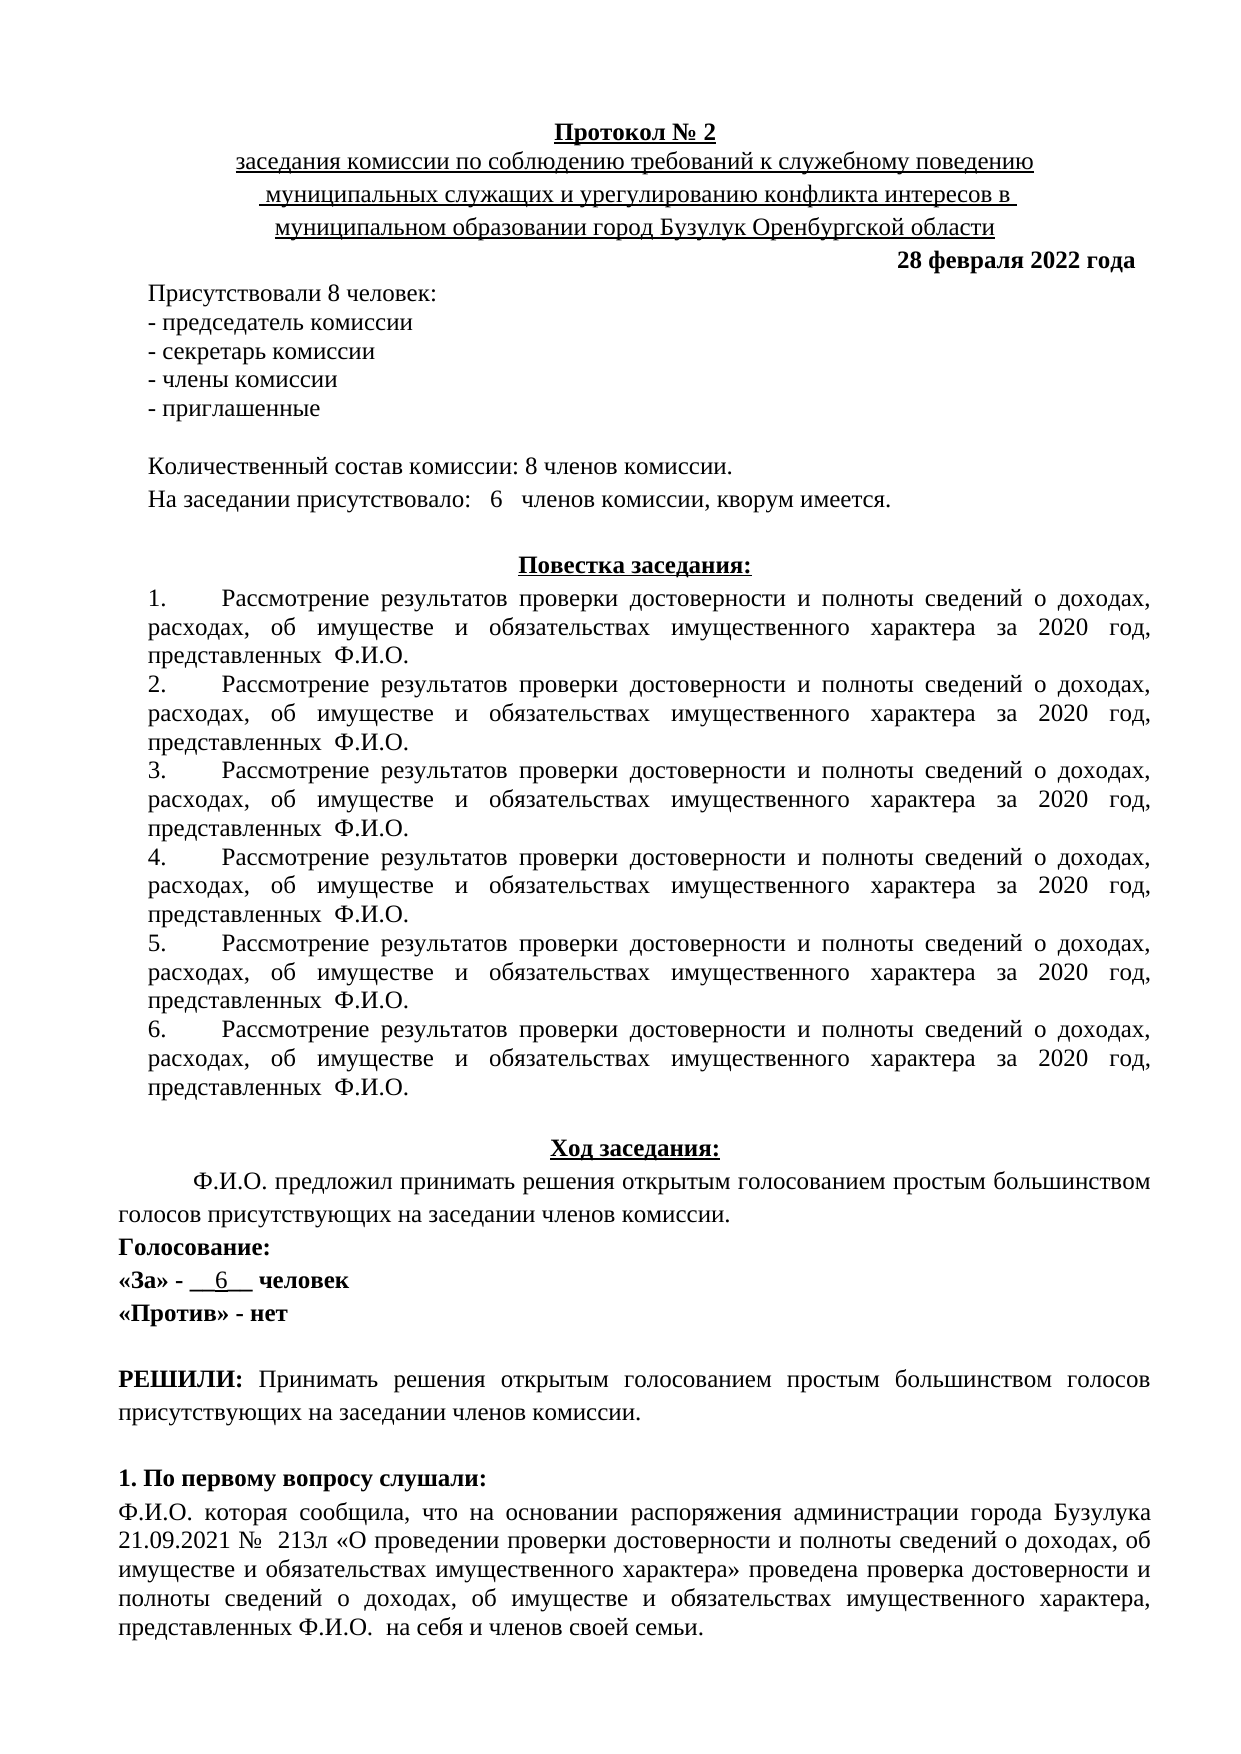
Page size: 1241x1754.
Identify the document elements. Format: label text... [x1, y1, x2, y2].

list Рассмотрение результатов проверки достоверности и полноты сведений о доходах, расходах, об имуществе и обязательствах имущественного характера за 2020 год, представленных Ф.И.О. [148, 1014, 1152, 1100]
text «За» - __6__ человек [118, 1265, 1152, 1294]
text - председатель комиссии [148, 307, 1152, 336]
text - члены комиссии [148, 364, 1152, 393]
list Рассмотрение результатов проверки достоверности и полноты сведений о доходах, расходах, об имуществе и обязательствах имущественного характера за 2020 год, представленных Ф.И.О. [148, 583, 1152, 669]
text Повестка заседания: [118, 550, 1152, 578]
list Рассмотрение результатов проверки достоверности и полноты сведений о доходах, расходах, об имуществе и обязательствах имущественного характера за 2020 год, представленных Ф.И.О. [148, 842, 1152, 928]
text муниципальных служащих и урегулированию конфликта интересов в [118, 179, 1152, 208]
text муниципальном образовании город Бузулук Оренбургской области [118, 212, 1152, 241]
text «Против» - нет [118, 1298, 1152, 1327]
text заседания комиссии по соблюдению требований к служебному поведению [118, 146, 1152, 175]
text 1. По первому вопросу слушали: [118, 1463, 1152, 1492]
list Рассмотрение результатов проверки достоверности и полноты сведений о доходах, расходах, об имуществе и обязательствах имущественного характера за 2020 год, представленных Ф.И.О. [148, 755, 1152, 842]
text На заседании присутствовало: 6 членов комиссии, кворум имеется. [148, 484, 1152, 512]
text Протокол № 2 [118, 117, 1152, 146]
text Присутствовали 8 человек: [148, 278, 1152, 307]
text Ход заседания: [118, 1133, 1152, 1162]
text Ф.И.О. которая сообщила, что на основании распоряжения администрации города Бузулука 21.09.2021 № 213л «О проведении проверки достоверности и полноты сведений о доходах, об имуществе и обязательствах имущественного характера» проведена проверка достоверности и полноты сведений о доходах, об имуществе и обязательствах имущественного характера, представленных Ф.И.О. на себя и членов своей семьи. [118, 1497, 1152, 1640]
text Ф.И.О. предложил принимать решения открытым голосованием простым большинством голосов присутствующих на заседании членов комиссии. [118, 1166, 1152, 1228]
text Количественный состав комиссии: 8 членов комиссии. [148, 451, 1152, 479]
list Рассмотрение результатов проверки достоверности и полноты сведений о доходах, расходах, об имуществе и обязательствах имущественного характера за 2020 год, представленных Ф.И.О. [148, 928, 1152, 1014]
list Рассмотрение результатов проверки достоверности и полноты сведений о доходах, расходах, об имуществе и обязательствах имущественного характера за 2020 год, представленных Ф.И.О. [148, 669, 1152, 755]
text РЕШИЛИ: Принимать решения открытым голосованием простым большинством голосов присутствующих на заседании членов комиссии. [118, 1364, 1152, 1426]
text 28 февраля 2022 года [118, 245, 1152, 274]
text Голосование: [118, 1232, 1152, 1261]
text - секретарь комиссии [148, 336, 1152, 364]
text - приглашенные [148, 393, 1152, 422]
